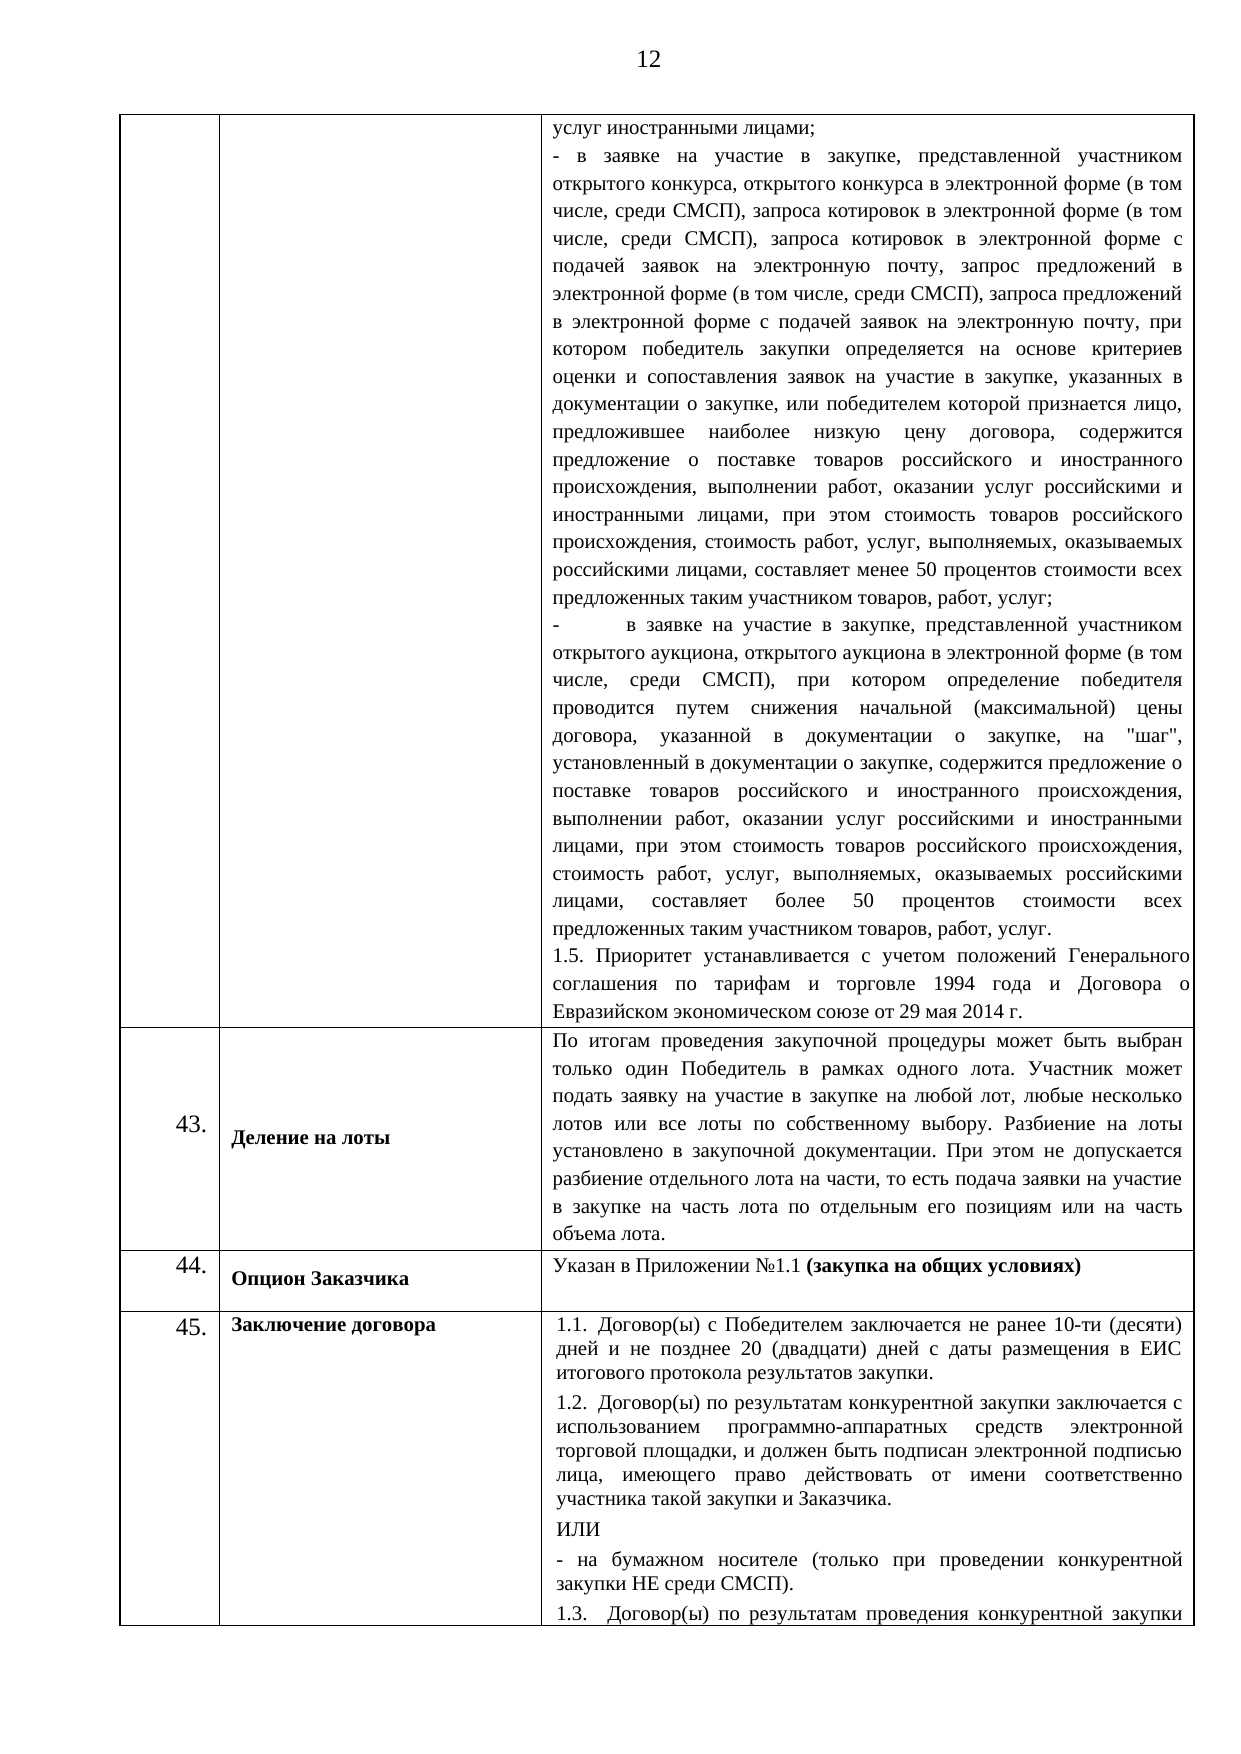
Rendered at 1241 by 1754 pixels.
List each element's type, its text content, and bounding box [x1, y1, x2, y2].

table_cell [121, 1028, 219, 1249]
table_cell [121, 1312, 219, 1625]
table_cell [542, 115, 1193, 1027]
table_cell Заключение договора [220, 1312, 541, 1625]
table_cell Деление на лоты [220, 1028, 541, 1249]
table_cell Указан в Приложении №1.1 (закупка на общих условиях) [542, 1251, 1193, 1311]
table_cell [121, 1251, 219, 1311]
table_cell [220, 115, 541, 1027]
table_cell Опцион Заказчика [220, 1251, 541, 1311]
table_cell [542, 1312, 1193, 1625]
table_cell [121, 115, 219, 1027]
table_cell По итогам проведения закупочной процедуры может быть выбран только один Победитель в рамках одного лота. Участник может подать заявку на участие в закупке на любой лот, любые несколько лотов или все лоты по собственному выбору. Разбиение на лоты установлено в закупочной документации. При этом не допускается разбиение отдельного лота на части, то есть подача заявки на участие в закупке на часть лота по отдельным его позициям или на часть объема лота. [542, 1028, 1193, 1249]
